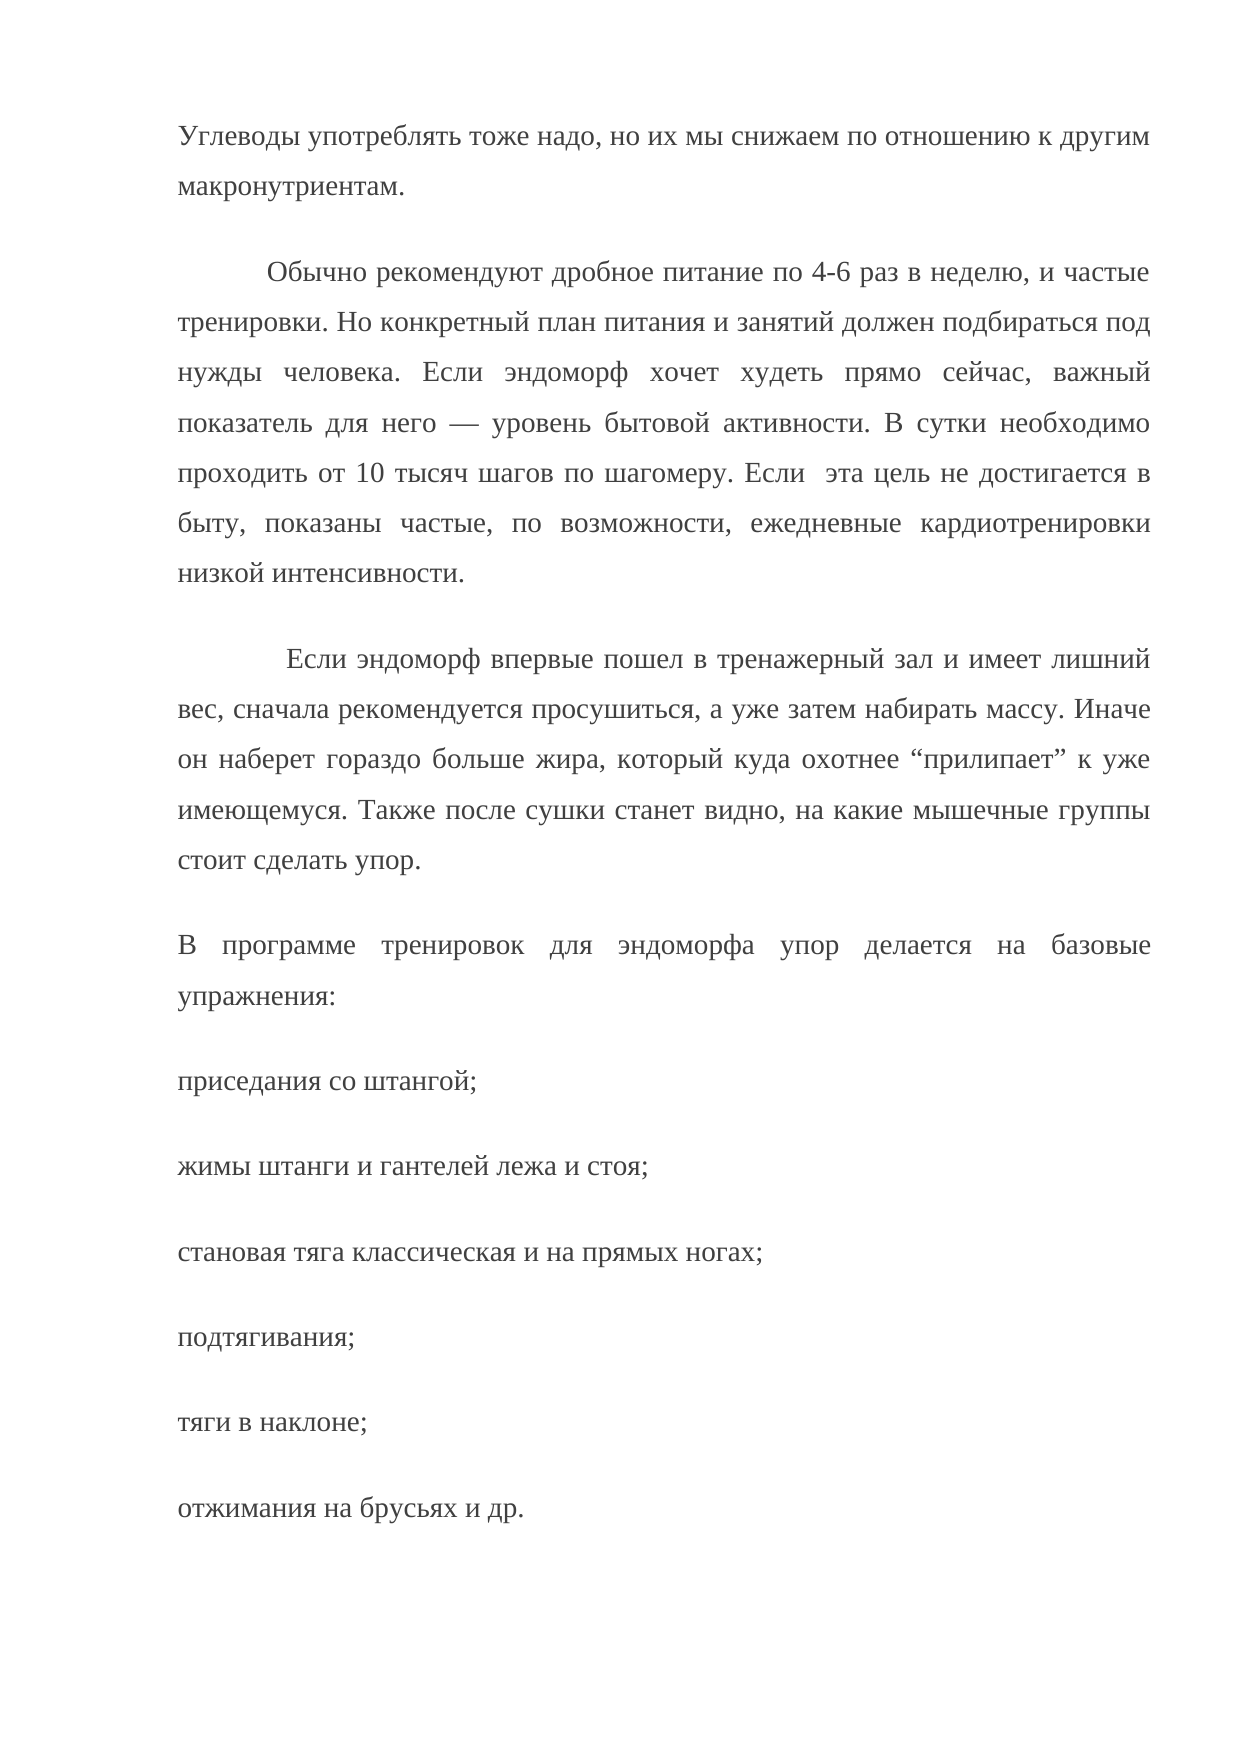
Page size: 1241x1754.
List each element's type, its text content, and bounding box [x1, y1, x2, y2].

text Если эндоморф впервые пошел в тренажерный зал и имеет лишний вес, сначала рекомендуется просушиться, а уже затем набирать массу. Иначе он наберет гораздо больше жира, который куда охотнее “прилипает” к уже имеющемуся. Также после сушки станет видно, на какие мышечные группы стоит сделать упор. [177, 641, 1152, 876]
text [177, 118, 1152, 202]
text отжимания на брусьях и др. [177, 1490, 1152, 1523]
text тяги в наклоне; [177, 1404, 1152, 1438]
text приседания со штангой; [177, 1063, 1152, 1097]
text становая тяга классическая и на прямых ногах; [177, 1234, 1152, 1267]
text В программе тренировок для эндоморфа упор делается на базовые упражнения: [177, 927, 1152, 1011]
text жимы штанги и гантелей лежа и стоя; [177, 1148, 1152, 1182]
text подтягивания; [177, 1319, 1152, 1353]
text Обычно рекомендуют дробное питание по 4-6 раз в неделю, и частые тренировки. Но конкретный план питания и занятий должен подбираться под нужды человека. Если эндоморф хочет худеть прямо сейчас, важный показатель для него — уровень бытовой активности. В сутки необходимо проходить от 10 тысяч шагов по шагомеру. Если эта цель не достигается в быту, показаны частые, по возможности, ежедневные кардиотренировки низкой интенсивности. [177, 254, 1152, 589]
